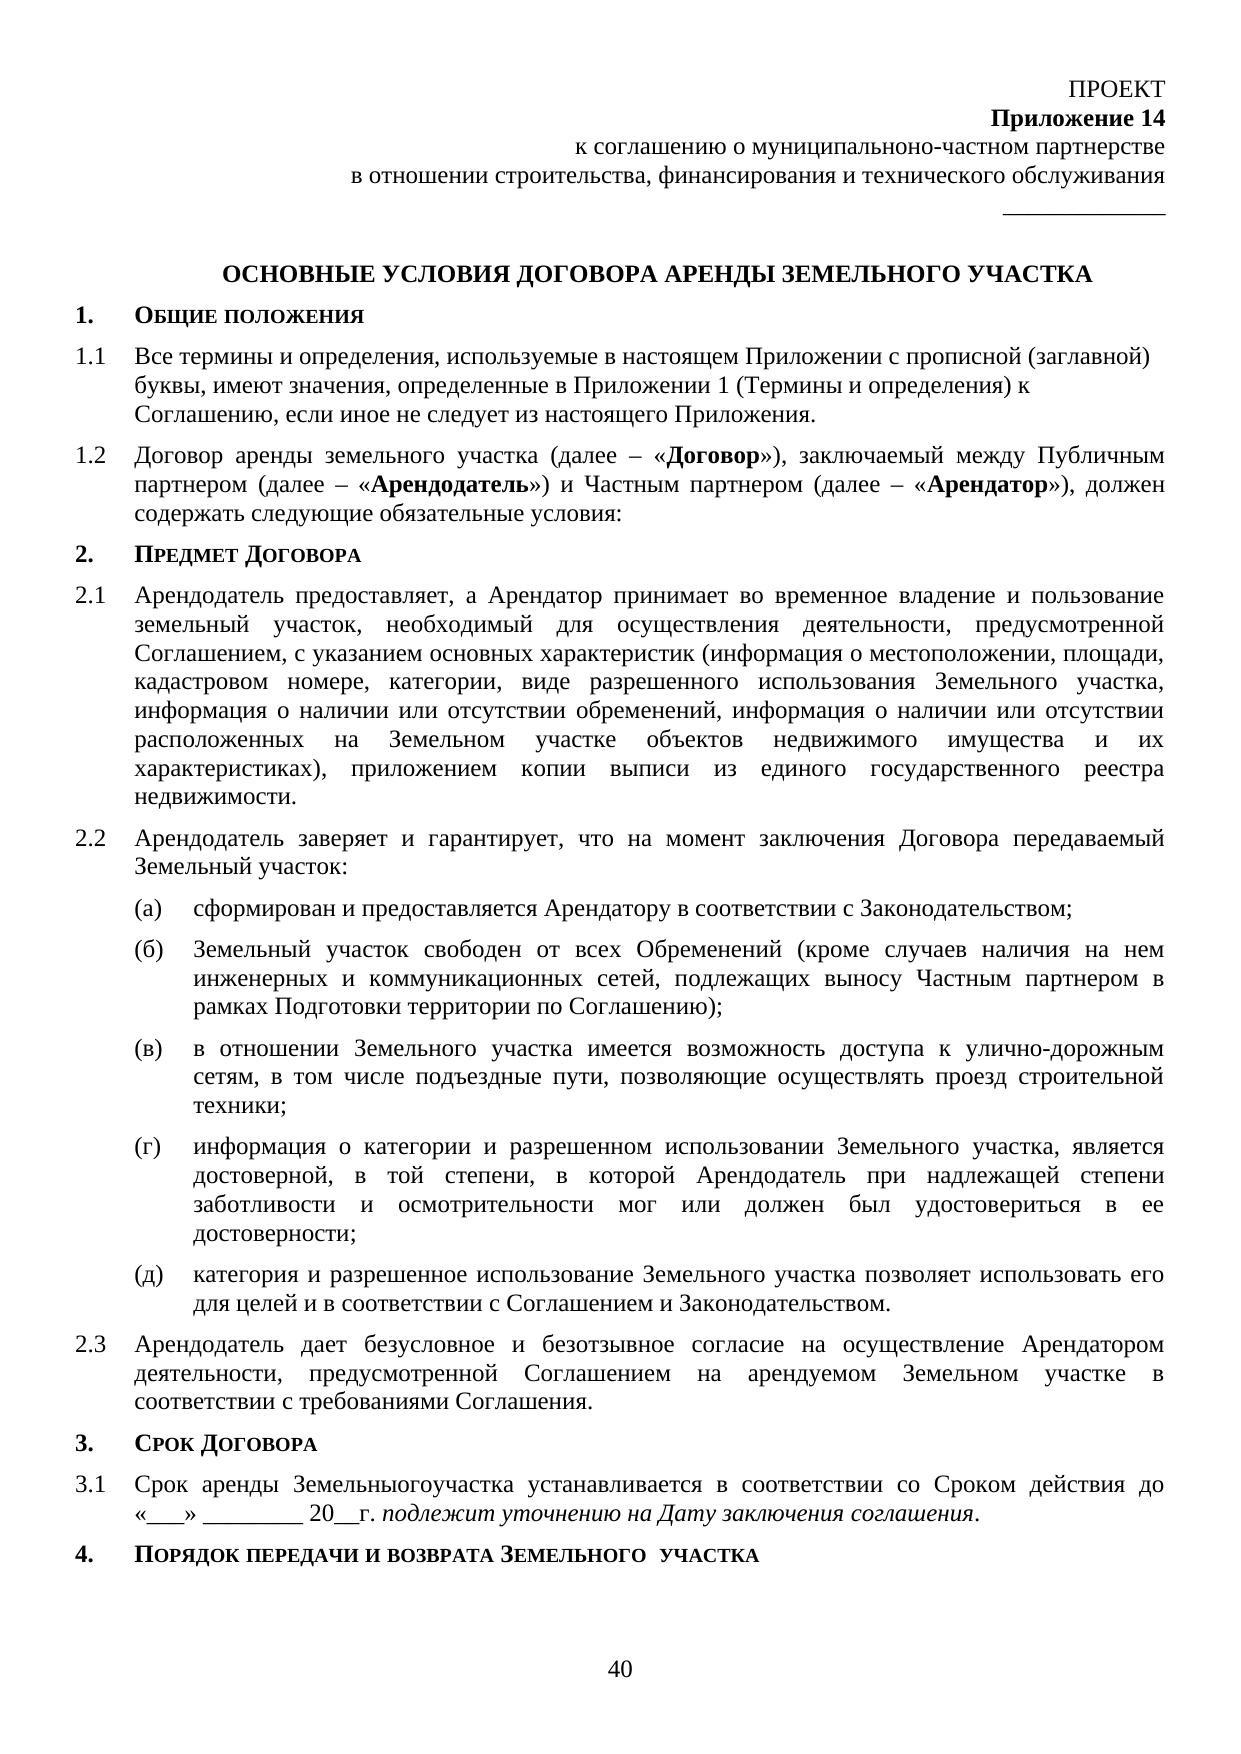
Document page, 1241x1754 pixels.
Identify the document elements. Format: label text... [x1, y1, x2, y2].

text _____________ [75, 189, 1165, 218]
text ОСНОВНЫЕ УСЛОВИЯ ДОГОВОРА АРЕНДЫ ЗЕМЕЛЬНОГО УЧАСТКА [150, 259, 1165, 288]
list Земельный участок свободен от всех Обременений (кроме случаев наличия на нем инженерных и коммуникационных сетей, подлежащих выносу Частным партнером в рамках Подготовки территории по Соглашению); [134, 934, 1165, 1020]
list Арендодатель заверяет и гарантирует, что на момент заключения Договора передаваемый Земельный участок: [75, 823, 1165, 880]
list Срок Договора [75, 1428, 1165, 1456]
list Предмет Договора [75, 539, 1165, 568]
list Общие положения [75, 300, 1165, 329]
list категория и разрешенное использование Земельного участка позволяет использовать его для целей и в соответствии с Соглашением и Законодательством. [134, 1259, 1165, 1316]
list Срок аренды Земельныогоучастка устанавливается в соответствии со Сроком действия до «___» ________ 20__г. подлежит уточнению на Дату заключения соглашения. [75, 1469, 1165, 1526]
text Приложение 14 [75, 103, 1165, 131]
text в отношении строительства, финансирования и технического обслуживания [75, 160, 1165, 189]
list Порядок передачи и возврата Земельного участка [75, 1539, 1165, 1568]
list Все термины и определения, используемые в настоящем Приложении с прописной (заглавной) буквы, имеют значения, определенные в Приложении 1 (Термины и определения) к Соглашению, если иное не следует из настоящего Приложения. [75, 341, 1165, 428]
list Арендодатель предоставляет, а Арендатор принимает во временное владение и пользование земельный участок, необходимый для осуществления деятельности, предусмотренной Соглашением, с указанием основных характеристик (информация о местоположении, площади, кадастровом номере, категории, виде разрешенного использования Земельного участка, информация о наличии или отсутствии обременений, информация о наличии или отсутствии расположенных на Земельном участке объектов недвижимого имущества и их характеристиках), приложением копии выписи из единого государственного реестра недвижимости. [75, 580, 1165, 810]
list в отношении Земельного участка имеется возможность доступа к улично-дорожным сетям, в том числе подъездные пути, позволяющие осуществлять проезд строительной техники; [134, 1033, 1165, 1119]
list Договор аренды земельного участка (далее – «Договор»), заключаемый между Публичным партнером (далее – «Арендодатель») и Частным партнером (далее – «Арендатор»), должен содержать следующие обязательные условия: [75, 440, 1165, 526]
list к соглашению о муниципальноно-частном партнерстве [75, 131, 1165, 160]
list информация о категории и разрешенном использовании Земельного участка, является достоверной, в той степени, в которой Арендодатель при надлежащей степени заботливости и осмотрительности мог или должен был удостовериться в ее достоверности; [134, 1131, 1165, 1246]
list Арендодатель дает безусловное и безотзывное согласие на осуществление Арендатором деятельности, предусмотренной Соглашением на арендуемом Земельном участке в соответствии с требованиями Соглашения. [75, 1329, 1165, 1415]
list сформирован и предоставляется Арендатору в соответствии с Законодательством; [134, 893, 1165, 921]
